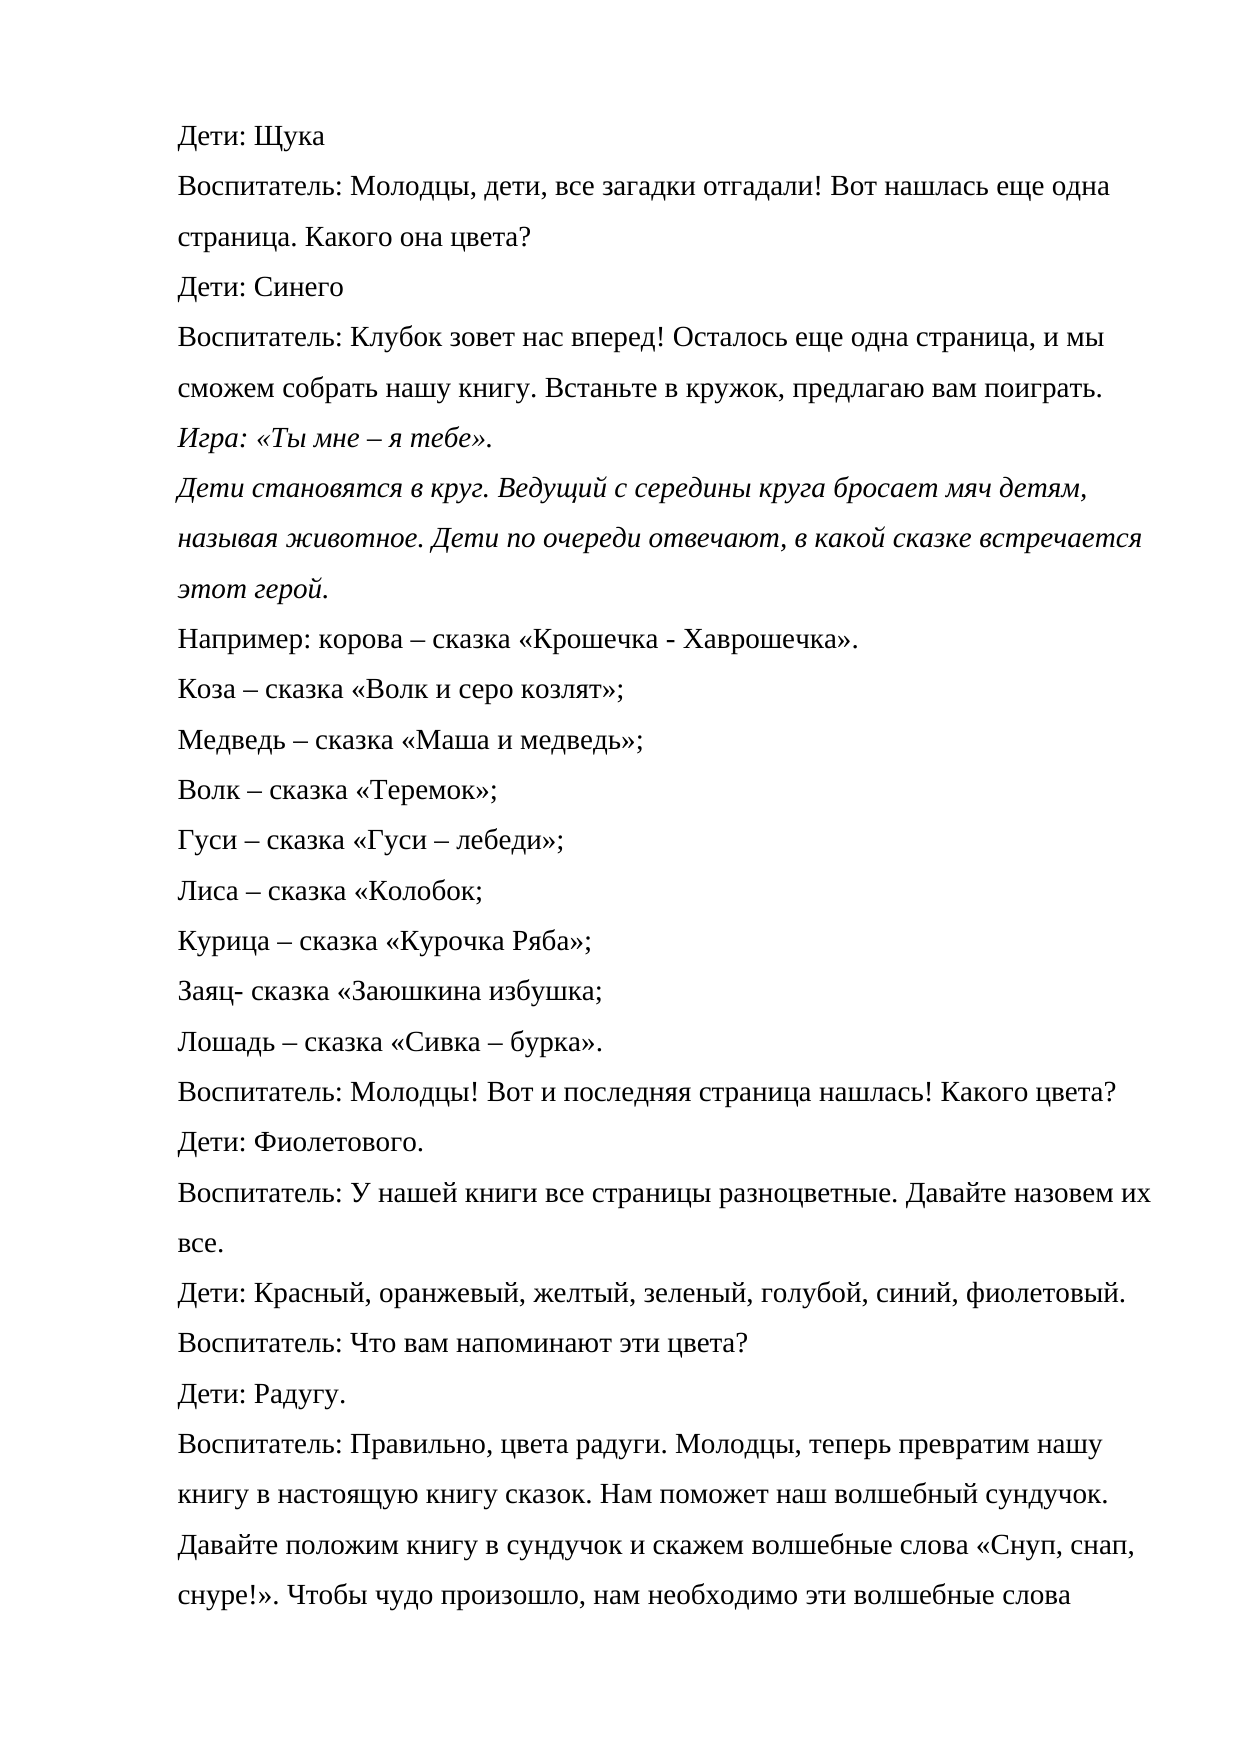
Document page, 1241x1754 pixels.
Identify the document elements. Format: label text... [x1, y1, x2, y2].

text Например: корова – сказка «Крошечка - Хаврошечка». Коза – сказка «Волк и серо козлят»; [177, 621, 1152, 705]
text Волк – сказка «Теремок»; [177, 772, 1152, 806]
text Курица – сказка «Курочка Ряба»; [177, 923, 1152, 957]
text Лиса – сказка «Колобок; [177, 873, 1152, 906]
text Лошадь – сказка «Сивка – бурка». Воспитатель: Молодцы! Вот и последняя страница нашлась! Какого цвета? Дети: Фиолетового. Воспитатель: У нашей книги все страницы разноцветные. Давайте назовем их все. [177, 1024, 1152, 1258]
text Медведь – сказка «Маша и медведь»; [177, 722, 1152, 755]
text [177, 1376, 1152, 1611]
text Дети: Красный, оранжевый, желтый, зеленый, голубой, синий, фиолетовый. Воспитатель: Что вам напоминают эти цвета? [177, 1275, 1152, 1359]
text Дети: Щука Воспитатель: Молодцы, дети, все загадки отгадали! Вот нашлась еще одна страница. Какого она цвета? [177, 118, 1152, 252]
text Дети: Синего Воспитатель: Клубок зовет нас вперед! Осталось еще одна страница, и мы сможем собрать нашу книгу. Встаньте в кружок, предлагаю вам поиграть. Игра: «Ты мне – я тебе». Дети становятся в круг. Ведущий с середины круга бросает мяч детям, называя животное. Дети по очереди отвечают, в какой сказке встречается этот герой. [177, 269, 1152, 604]
text Заяц- сказка «Заюшкина избушка; [177, 973, 1152, 1007]
text Гуси – сказка «Гуси – лебеди»; [177, 822, 1152, 856]
